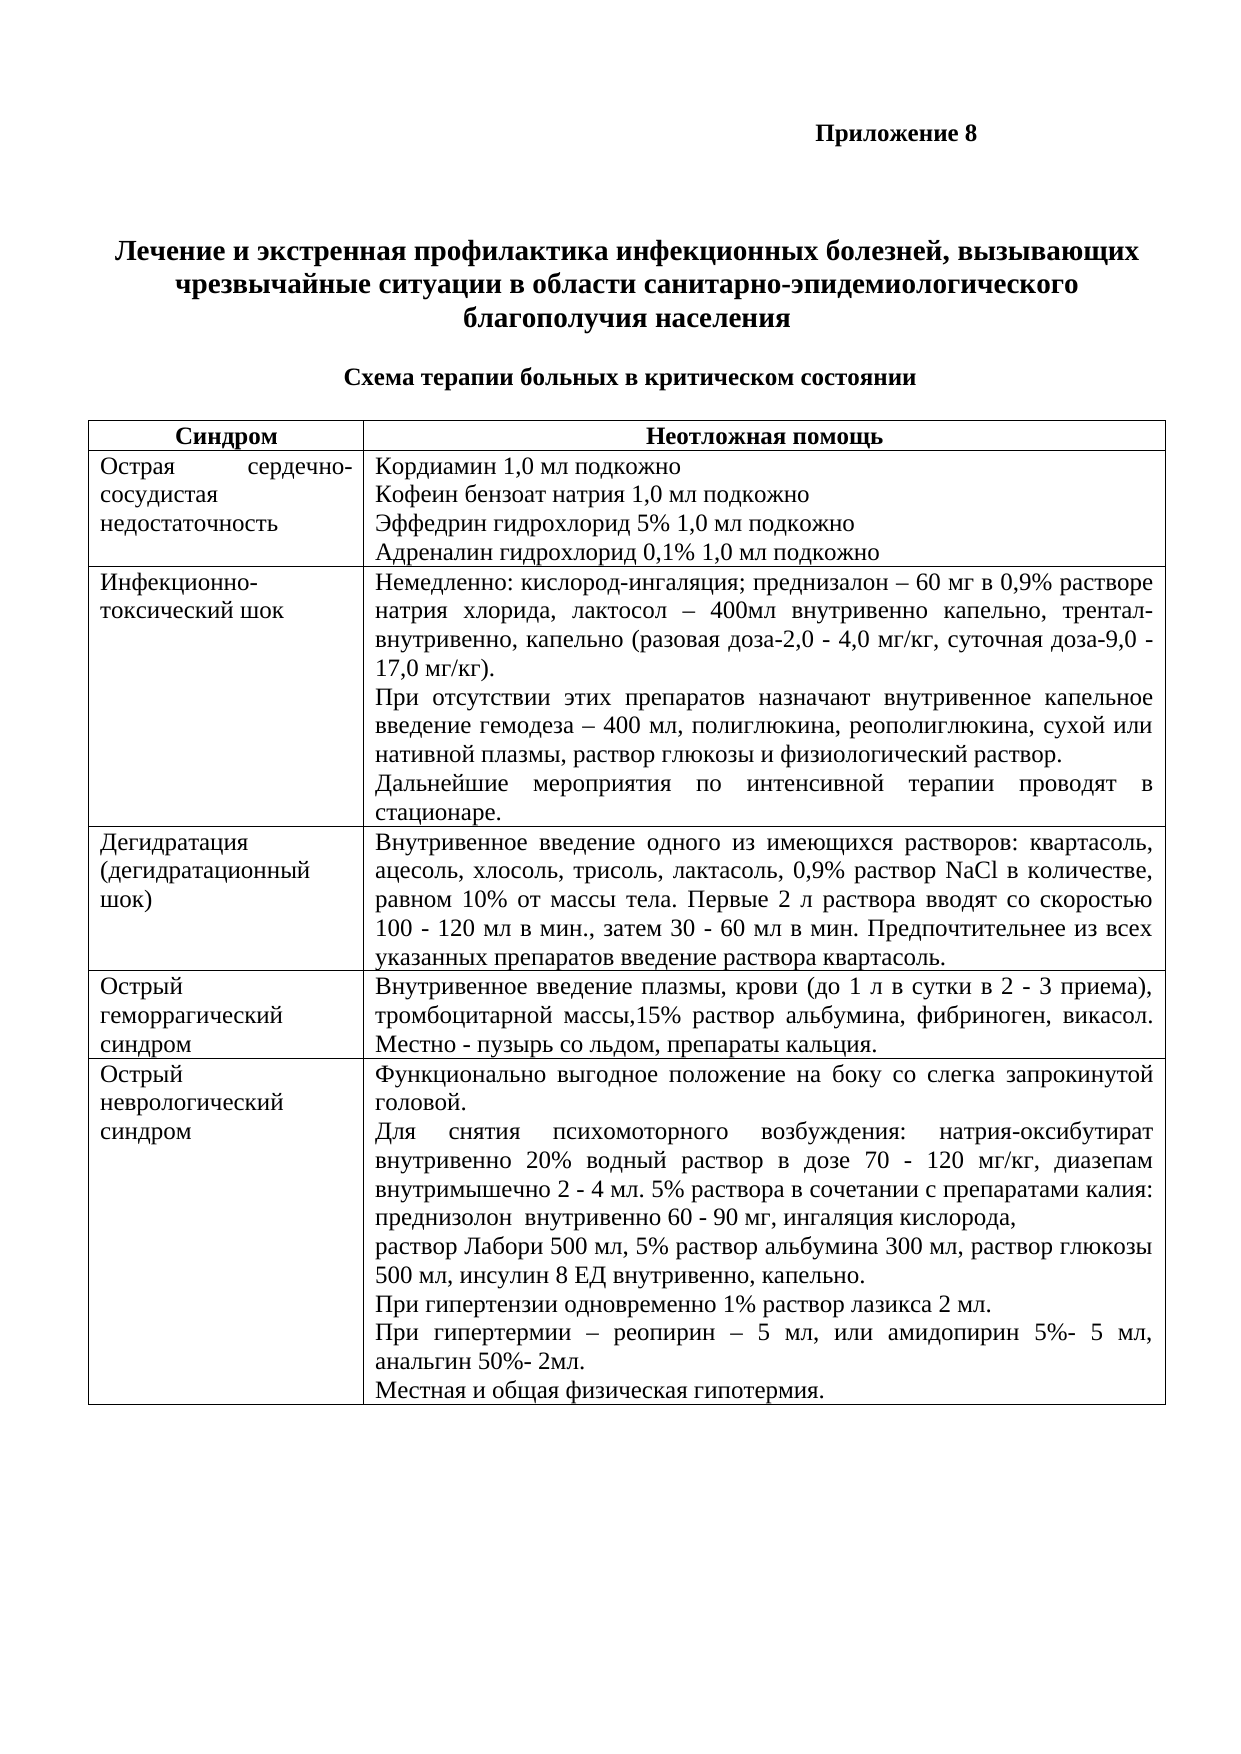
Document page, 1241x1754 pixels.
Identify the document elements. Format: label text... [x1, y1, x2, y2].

table_cell Немедленно: кислород-ингаляция; преднизалон – 60 мг в 0,9% растворе натрия хлорида, лактосол – 400мл внутривенно капельно, трентал-внутривенно, капельно (разовая доза-2,0 - 4,0 мг/кг, суточная доза-9,0 - 17,0 мг/кг). При отсутствии этих препаратов назначают внутривенное капельное введение гемодеза – 400 мл, полиглюкина, реополиглюкина, сухой или нативной плазмы, раствор глюкозы и физиологический раствор. Дальнейшие мероприятия по интенсивной терапии проводят в стационаре. [364, 567, 1165, 826]
table_cell Острая сердечно-сосудистая недостаточность [89, 451, 363, 566]
table_cell Кордиамин 1,0 мл подкожно Кофеин бензоат натрия 1,0 мл подкожно Эффедрин гидрохлорид 5% 1,0 мл подкожно Адреналин гидрохлорид 0,1% 1,0 мл подкожно [364, 451, 1165, 566]
text Лечение и экстренная профилактика инфекционных болезней, вызывающих чрезвычайные ситуации в области санитарно-эпидемиологического благополучия населения [89, 233, 1165, 334]
table_header Неотложная помощь [364, 421, 1165, 450]
table_cell Внутривенное введение плазмы, крови (до 1 л в сутки в 2 - 3 приема), тромбоцитарной массы,15% раствор альбумина, фибриноген, викасол. Местно - пузырь со льдом, препараты кальция. [364, 971, 1165, 1058]
table_cell Острый геморрагический синдром [89, 971, 363, 1058]
table_cell Дегидратация (дегидратационный шок) [89, 827, 363, 970]
table_cell Внутривенное введение одного из имеющихся растворов: квартасоль, ацесоль, хлосоль, трисоль, лактасоль, 0,9% раствор NaCl в количестве, равном 10% от массы тела. Первые 2 л раствора вводят со скоростью 100 - 120 мл в мин., затем 30 - 60 мл в мин. Предпочтительнее из всех указанных препаратов введение раствора квартасоль. [364, 827, 1165, 970]
table_cell Острый неврологический синдром [89, 1059, 363, 1404]
table_cell Функционально выгодное положение на боку со слегка запрокинутой головой. Для снятия психомоторного возбуждения: натрия-оксибутират внутривенно 20% водный раствор в дозе 70 - 120 мг/кг, диазепам внутримышечно 2 - 4 мл. 5% раствора в сочетании с препаратами калия: преднизолон внутривенно 60 - 90 мг, ингаляция кислорода, раствор Лабори 500 мл, 5% раствор альбумина 300 мл, раствор глюкозы 500 мл, инсулин 8 ЕД внутривенно, капельно. При гипертензии одновременно 1% раствор лазикса 2 мл. При гипертермии – реопирин – 5 мл, или амидопирин 5%- 5 мл, анальгин 50%- 2мл. Местная и общая физическая гипотермия. [364, 1059, 1165, 1404]
text Приложение 8 [89, 118, 1166, 147]
table_cell Инфекционно-токсический шок [89, 567, 363, 826]
table_header Синдром [89, 421, 363, 450]
text Схема терапии больных в критическом состоянии [89, 362, 1165, 391]
